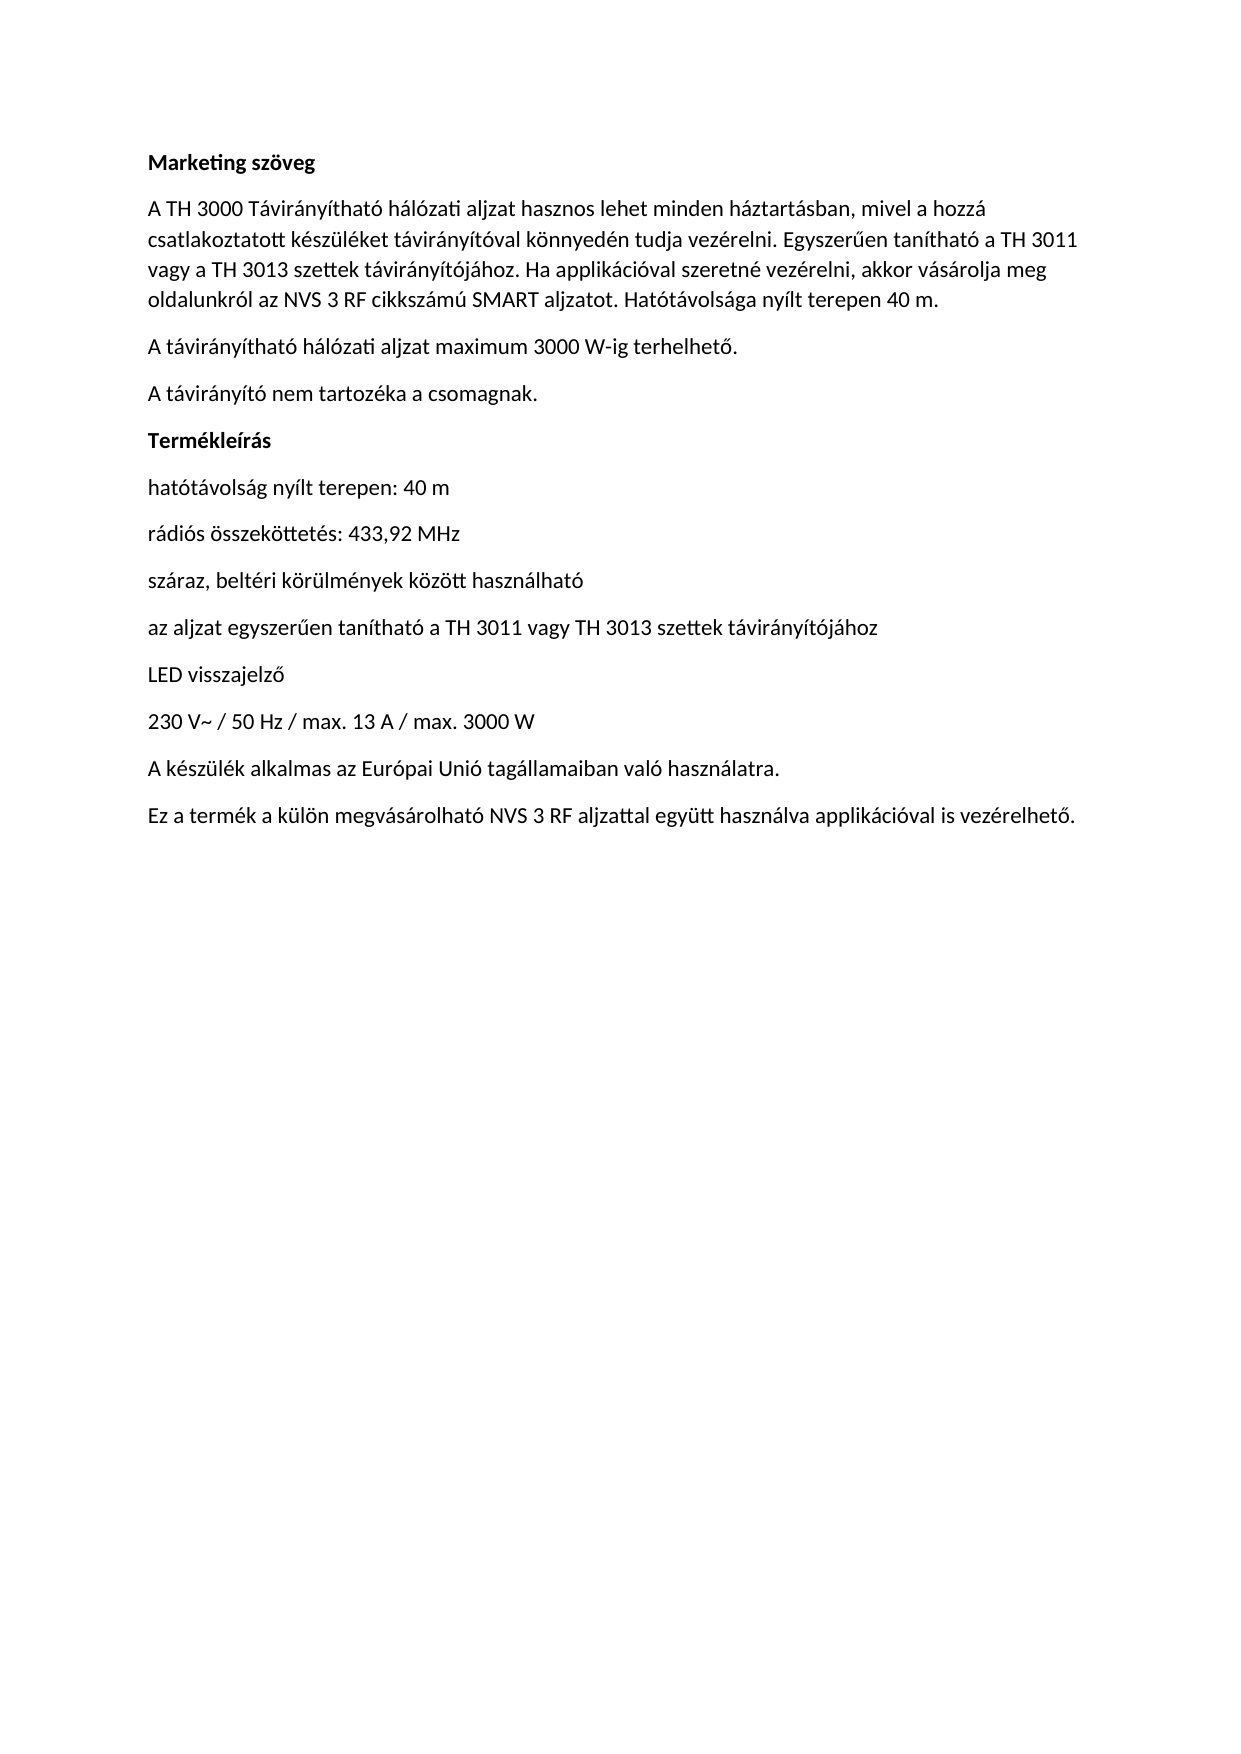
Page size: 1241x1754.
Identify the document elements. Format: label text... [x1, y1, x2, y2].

text A távirányítható hálózati aljzat maximum 3000 W-ig terhelhető. [148, 332, 1093, 360]
text Marketing szöveg [148, 148, 1093, 176]
text LED visszajelző [148, 660, 1093, 688]
text A TH 3000 Távirányítható hálózati aljzat hasznos lehet minden háztartásban, mivel a hozzá csatlakoztatott készüléket távirányítóval könnyedén tudja vezérelni. Egyszerűen tanítható a TH 3011 vagy a TH 3013 szettek távirányítójához. Ha applikációval szeretné vezérelni, akkor vásárolja meg oldalunkról az NVS 3 RF cikkszámú SMART aljzatot. Hatótávolsága nyílt terepen 40 m. [148, 194, 1093, 313]
text az aljzat egyszerűen tanítható a TH 3011 vagy TH 3013 szettek távirányítójához [148, 613, 1093, 641]
text A készülék alkalmas az Európai Unió tagállamaiban való használatra. [148, 754, 1093, 782]
text száraz, beltéri körülmények között használható [148, 566, 1093, 594]
text Termékleírás [148, 426, 1093, 454]
text rádiós összeköttetés: 433,92 MHz [148, 519, 1093, 547]
text A távirányító nem tartozéka a csomagnak. [148, 379, 1093, 407]
text Ez a termék a külön megvásárolható NVS 3 RF aljzattal együtt használva applikációval is vezérelhető. [148, 801, 1093, 829]
text hatótávolság nyílt terepen: 40 m [148, 473, 1093, 501]
text 230 V~ / 50 Hz / max. 13 A / max. 3000 W [148, 707, 1093, 735]
